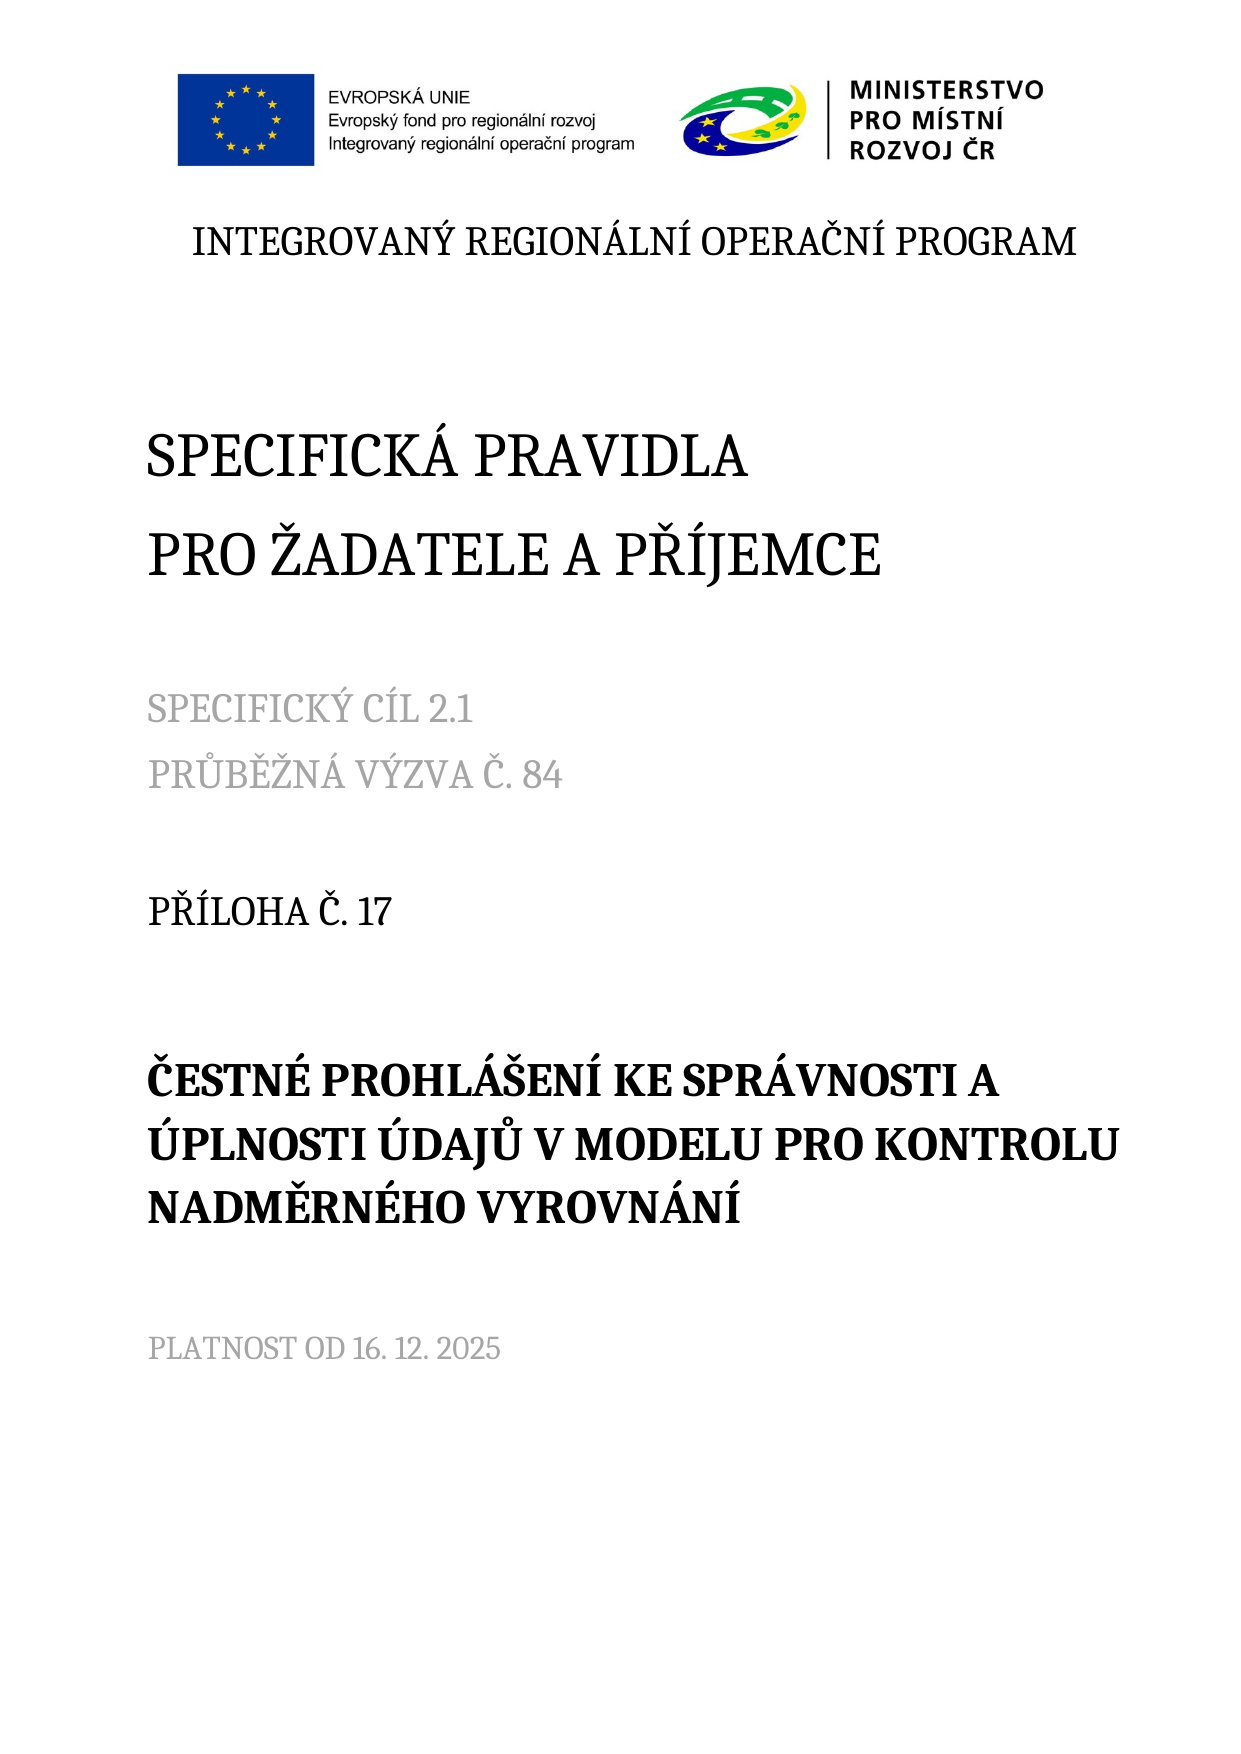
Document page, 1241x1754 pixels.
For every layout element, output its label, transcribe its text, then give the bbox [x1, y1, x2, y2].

text PLATNOST OD 16. 12. 2025 [148, 1329, 1122, 1368]
text SPECIFICKÁ PRAVIDLA [148, 421, 1122, 492]
text INTEGROVANÝ REGIONÁLNÍ OPERAČNÍ PROGRAM [148, 172, 1122, 265]
picture [147, 43, 1073, 196]
text Čestné prohlášení ke správnosti a úplnosti údajů v Modelu pro kontrolu nadměrného vyrovnání [148, 1054, 1122, 1235]
text PRO ŽADATELE A PŘÍJEMCE [148, 519, 1122, 591]
text PŘÍLOHA Č. 17 [148, 888, 1122, 936]
text SPECIFICKÝ CÍL 2.1 [148, 684, 1122, 732]
text průběžná výzva č. 84 [148, 751, 1122, 799]
